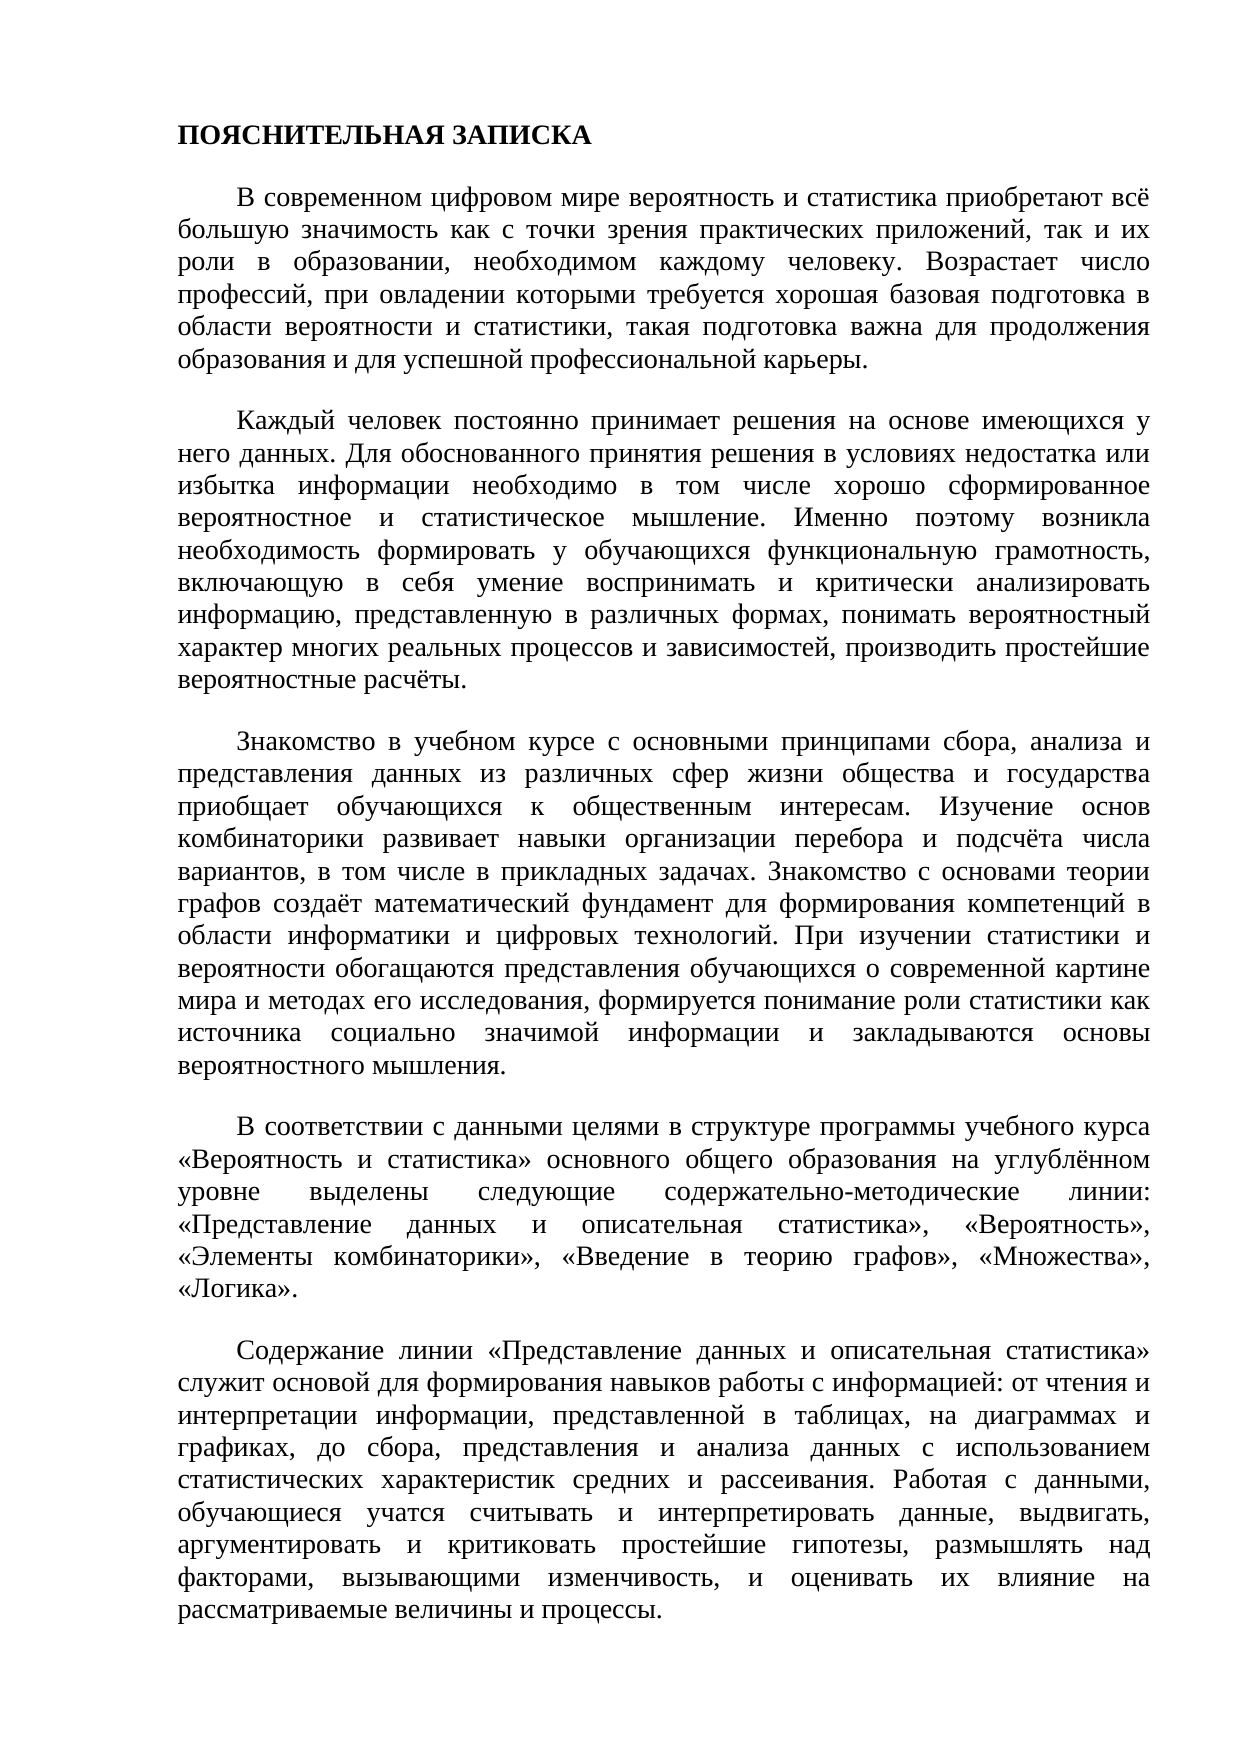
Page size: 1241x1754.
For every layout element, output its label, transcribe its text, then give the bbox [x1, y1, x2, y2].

text В современном цифровом мире вероятность и статистика приобретают всё большую значимость как с точки зрения практических приложений, так и их роли в образовании, необходимом каждому человеку. Возрастает число профессий, при овладении которыми требуется хорошая базовая подготовка в области вероятности и статистики, такая подготовка важна для продолжения образования и для успешной профессиональной карьеры. [177, 180, 1152, 374]
text Знакомство в учебном курсе с основными принципами сбора, анализа и представления данных из различных сфер жизни общества и государства приобщает обучающихся к общественным интересам. Изучение основ комбинаторики развивает навыки организации перебора и подсчёта числа вариантов, в том числе в прикладных задачах. Знакомство с основами теории графов создаёт математический фундамент для формирования компетенций в области информатики и цифровых технологий. При изучении статистики и вероятности обогащаются представления обучающихся о современной картине мира и методах его исследования, формируется понимание роли статистики как источника социально значимой информации и закладываются основы вероятностного мышления. [177, 724, 1152, 1080]
text Содержание линии «Представление данных и описательная статистика» служит основой для формирования навыков работы с информацией: от чтения и интерпретации информации, представленной в таблицах, на диаграммах и графиках, до сбора, представления и анализа данных с использованием статистических характеристик средних и рассеивания. Работая с данными, обучающиеся учатся считывать и интерпретировать данные, выдвигать, аргументировать и критиковать простейшие гипотезы, размышлять над факторами, вызывающими изменчивость, и оценивать их влияние на рассматриваемые величины и процессы. [177, 1333, 1152, 1624]
text ПОЯСНИТЕЛЬНАЯ ЗАПИСКА [177, 118, 1152, 151]
text Каждый человек постоянно принимает решения на основе имеющихся у него данных. Для обоснованного принятия решения в условиях недостатка или избытка информации необходимо в том числе хорошо сформированное вероятностное и статистическое мышление. Именно поэтому возникла необходимость формировать у обучающихся функциональную грамотность, включающую в себя умение воспринимать и критически анализировать информацию, представленную в различных формах, понимать вероятностный характер многих реальных процессов и зависимостей, производить простейшие вероятностные расчёты. [177, 403, 1152, 695]
text В соответствии с данными целями в структуре программы учебного курса «Вероятность и статистика» основного общего образования на углублённом уровне выделены следующие содержательно-методические линии: «Представление данных и описательная статистика», «Вероятность», «Элементы комбинаторики», «Введение в теорию графов», «Множества», «Логика». [177, 1109, 1152, 1304]
